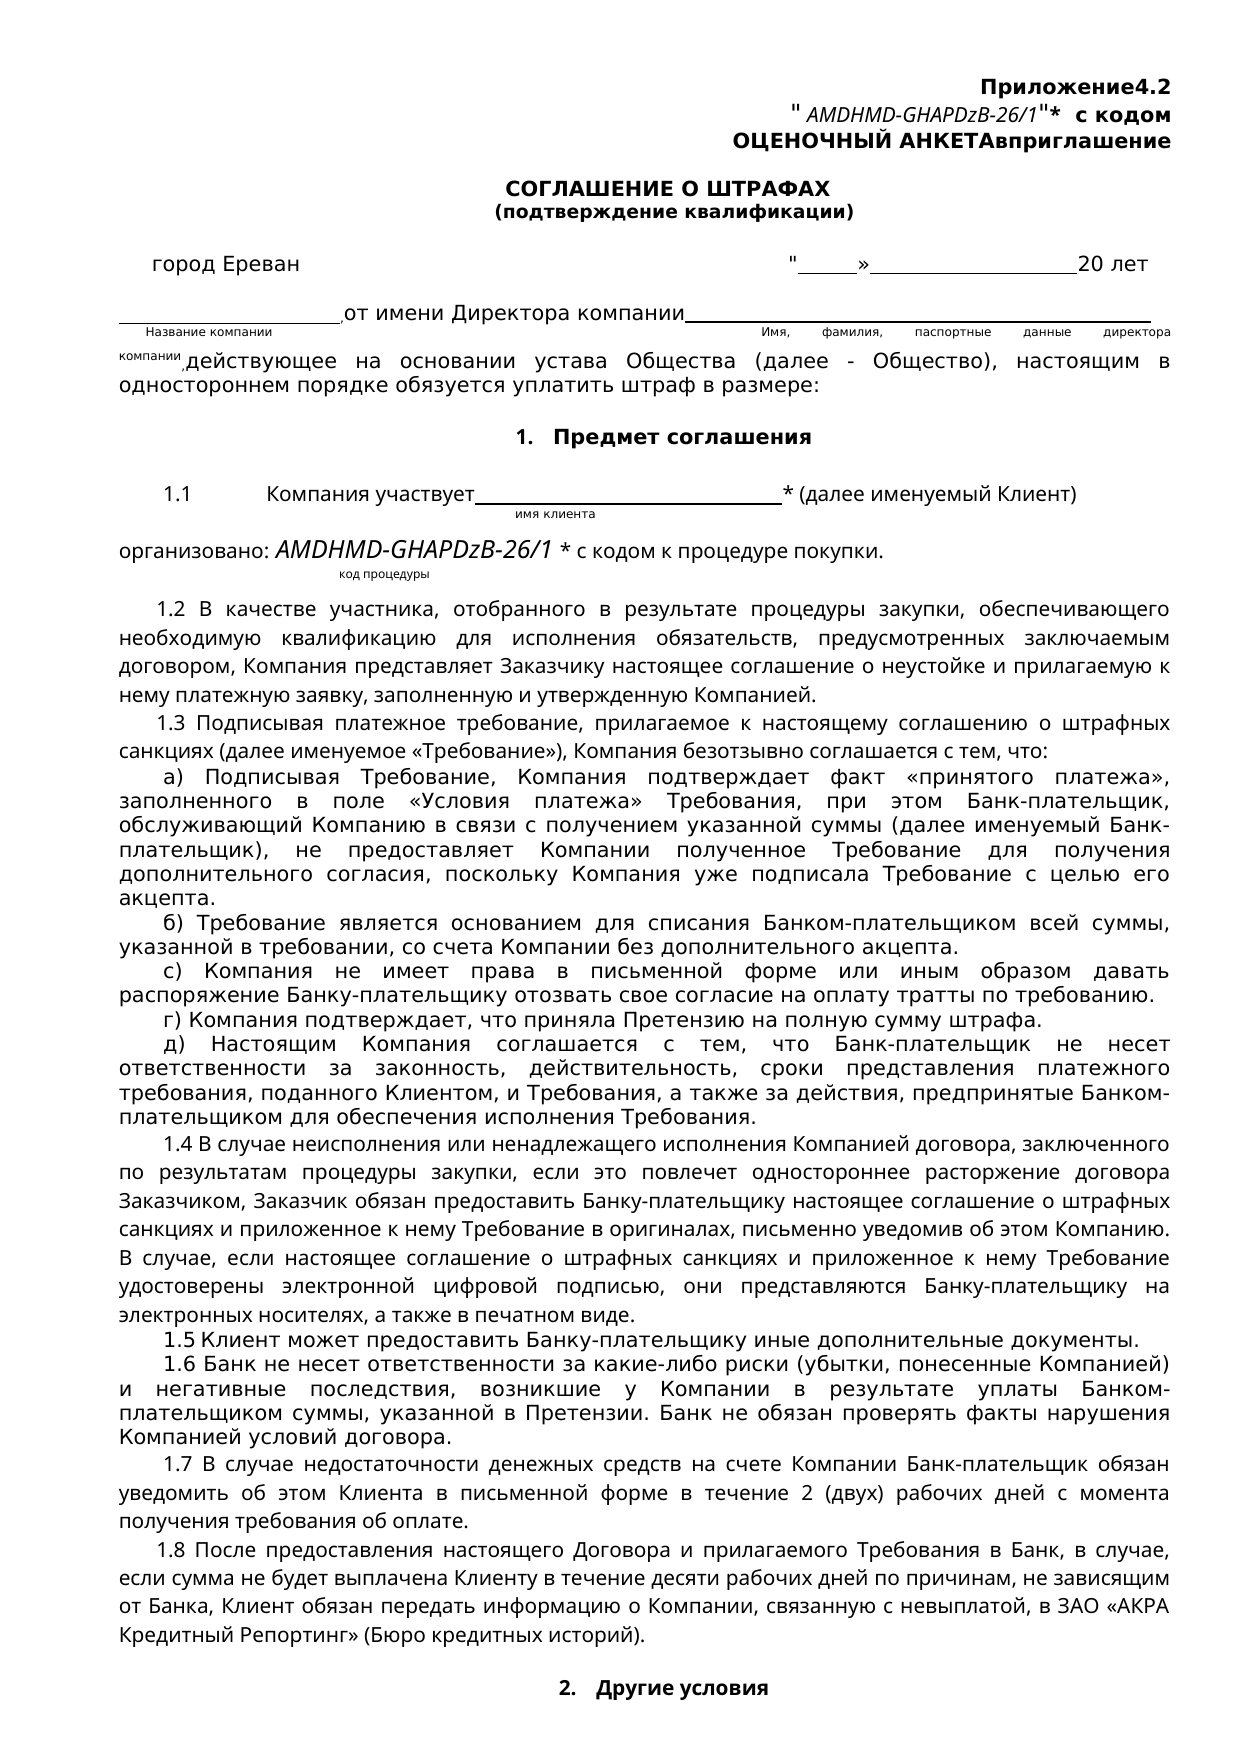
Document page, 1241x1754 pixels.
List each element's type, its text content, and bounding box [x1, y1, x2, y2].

list Клиент может предоставить Банку-плательщику иные дополнительные документы. [163, 1328, 1171, 1352]
text 1.8 После предоставления настоящего Договора и прилагаемого Требования в Банк, в случае, если сумма не будет выплачена Клиенту в течение десяти рабочих дней по причинам, не зависящим от Банка, Клиент обязан передать информацию о Компании, связанную с невыплатой, в ЗАО «АКРА Кредитный Репортинг» (Бюро кредитных историй). [118, 1535, 1171, 1648]
text 1.3 Подписывая платежное требование, прилагаемое к настоящему соглашению о штрафных санкциях (далее именуемое «Требование»), Компания безотзывно соглашается с тем, что: [118, 708, 1171, 765]
list Другие условия [156, 1673, 1171, 1701]
text " AMDHMD-GHAPDzB-26/1"* с кодом [118, 99, 1171, 129]
text организовано: AMDHMD-GHAPDzB-26/1 * с кодом к процедуре покупки. [118, 532, 1171, 566]
text СОГЛАШЕНИЕ О ШТРАФАХ [118, 177, 1171, 201]
text ОЦЕНОЧНЫЙ АНКЕТАвприглашение [118, 129, 1171, 153]
text 1.6 Банк не несет ответственности за какие-либо риски (убытки, понесенные Компанией) и негативные последствия, возникшие у Компании в результате уплаты Банком-плательщиком суммы, указанной в Претензии. Банк не обязан проверять факты нарушения Компанией условий договора. [118, 1352, 1171, 1449]
text 1.4 В случае неисполнения или ненадлежащего исполнения Компанией договора, заключенного по результатам процедуры закупки, если это повлечет одностороннее расторжение договора Заказчиком, Заказчик обязан предоставить Банку-плательщику настоящее соглашение о штрафных санкциях и приложенное к нему Требование в оригиналах, письменно уведомив об этом Компанию. В случае, если настоящее соглашение о штрафных санкциях и приложенное к нему Требование удостоверены электронной цифровой подписью, они представляются Банку-плательщику на электронных носителях, а также в печатном виде. [118, 1129, 1171, 1328]
text Название компании Имя, фамилия, паспортные данные директора компании,действующее на основании устава Общества (далее - Общество), настоящим в одностороннем порядке обязуется уплатить штраф в размере: [118, 325, 1171, 398]
text г) Компания подтверждает, что приняла Претензию на полную сумму штрафа. [163, 1008, 1171, 1032]
text 1.2 В качестве участника, отобранного в результате процедуры закупки, обеспечивающего необходимую квалификацию для исполнения обязательств, предусмотренных заключаемым договором, Компания представляет Заказчику настоящее соглашение о неустойке и прилагаемую к нему платежную заявку, заполненную и утвержденную Компанией. [118, 594, 1171, 708]
list Компания участвует * (далее именуемый Клиент) [118, 479, 1171, 508]
text (подтверждение квалификации) [118, 201, 1171, 223]
text д) Настоящим Компания соглашается с тем, что Банк-плательщик не несет ответственности за законность, действительность, сроки представления платежного требования, поданного Клиентом, и Требования, а также за действия, предпринятые Банком-плательщиком для обеспечения исполнения Требования. [118, 1032, 1171, 1129]
text c) Компания не имеет права в письменной форме или иным образом давать распоряжение Банку-плательщику отозвать свое согласие на оплату тратты по требованию. [118, 959, 1171, 1008]
text а) Подписывая Требование, Компания подтверждает факт «принятого платежа», заполненного в поле «Условия платежа» Требования, при этом Банк-плательщик, обслуживающий Компанию в связи с получением указанной суммы (далее именуемый Банк-плательщик), не предоставляет Компании полученное Требование для получения дополнительного согласия, поскольку Компания уже подписала Требование с целью его акцепта. [118, 765, 1171, 911]
text код процедуры [163, 566, 1171, 594]
text город Ереван " » 20 лет [118, 252, 1171, 276]
text Приложение4.2 [118, 75, 1171, 99]
text б) Требование является основанием для списания Банком-плательщиком всей суммы, указанной в требовании, со счета Компании без дополнительного акцепта. [118, 911, 1171, 959]
text имя клиента [163, 508, 1171, 532]
list Предмет соглашения [156, 422, 1171, 450]
text ,от имени Директора компании [118, 301, 1171, 325]
text 1.7 В случае недостаточности денежных средств на счете Компании Банк-плательщик обязан уведомить об этом Клиента в письменной форме в течение 2 (двух) рабочих дней с момента получения требования об оплате. [118, 1449, 1171, 1535]
